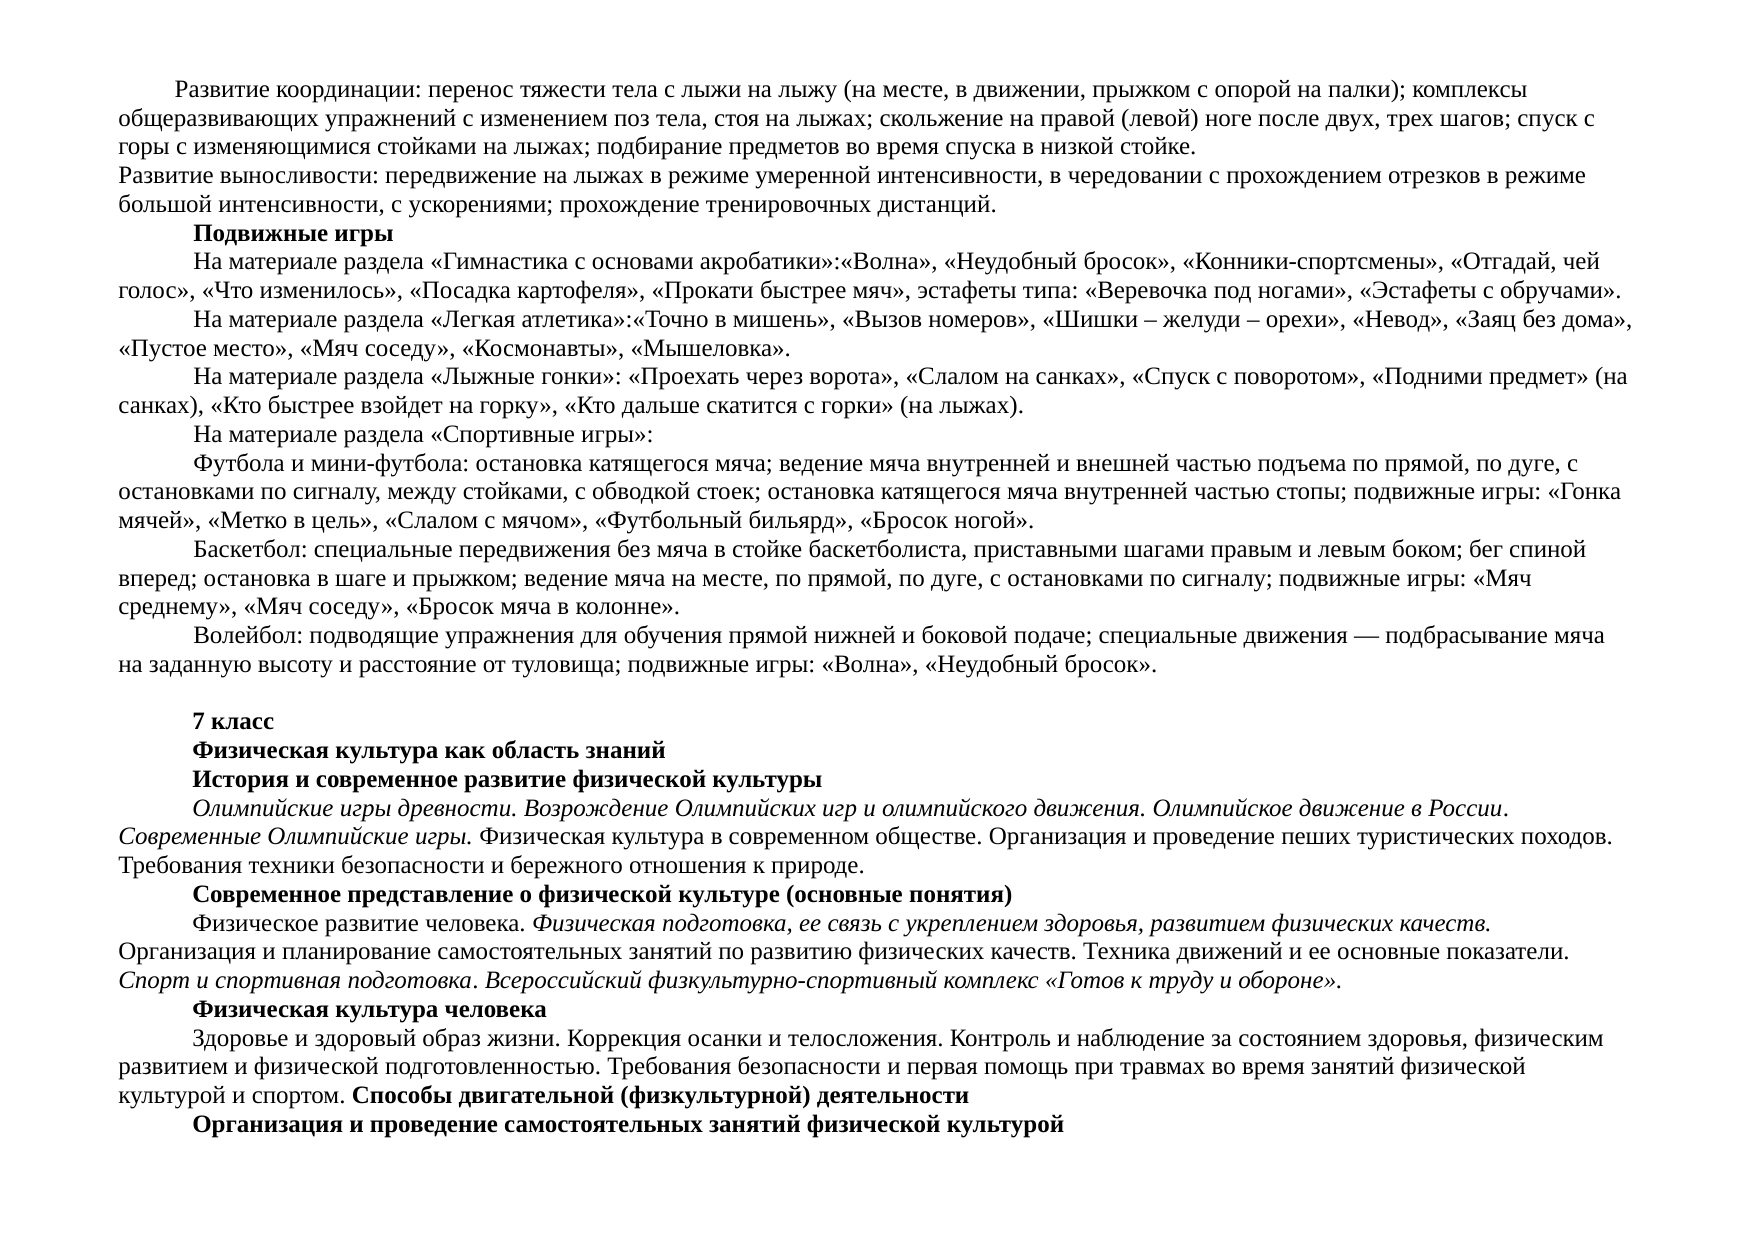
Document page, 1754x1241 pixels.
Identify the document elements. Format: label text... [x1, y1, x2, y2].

text На материале раздела «Гимнастика с основами акробатики»:«Волна», «Неудобный бросок», «Конники-спортсмены», «Отгадай, чей голос», «Что изменилось», «Посадка картофеля», «Прокати быстрее мяч», эстафеты типа: «Веревочка под ногами», «Эстафеты с обручами». [118, 246, 1636, 304]
text На материале раздела «Спортивные игры»: [118, 419, 1636, 448]
text Здоровье и здоровый образ жизни. Коррекция осанки и телосложения. Контроль и наблюдение за состоянием здоровья, физическим развитием и физической подготовленностью. Требования безопасности и первая помощь при травмах во время занятий физической культурой и спортом. Способы двигательной (физкультурной) деятельности [118, 1023, 1636, 1109]
text Баскетбол: специальные передвижения без мяча в стойке баскетболиста, приставными шагами правым и левым боком; бег спиной вперед; остановка в шаге и прыжком; ведение мяча на месте, по прямой, по дуге, с остановками по сигналу; подвижные игры: «Мяч среднему», «Мяч соседу», «Бросок мяча в колонне». [118, 534, 1636, 620]
text Современное представление о физической культуре (основные понятия) [118, 879, 1636, 908]
text Олимпийские игры древности. Возрождение Олимпийских игр и олимпийского движения. Олимпийское движение в России. Современные Олимпийские игры. Физическая культура в современном обществе. Организация и проведение пеших туристических походов. Требования техники безопасности и бережного отношения к природе. [118, 793, 1636, 879]
text Развитие выносливости: передвижение на лыжах в режиме умеренной интенсивности, в чередовании с прохождением отрезков в режиме большой интенсивности, с ускорениями; прохождение тренировочных дистанций. [118, 160, 1636, 218]
text На материале раздела «Лыжные гонки»: «Проехать через ворота», «Слалом на санках», «Спуск с поворотом», «Подними предмет» (на санках), «Кто быстрее взойдет на горку», «Кто дальше скатится с горки» (на лыжах). [118, 361, 1636, 419]
text Футбола и мини-футбола: остановка катящегося мяча; ведение мяча внутренней и внешней частью подъема по прямой, по дуге, с остановками по сигналу, между стойками, с обводкой стоек; остановка катящегося мяча внутренней частью стопы; подвижные игры: «Гонка мячей», «Метко в цель», «Слалом с мячом», «Футбольный бильярд», «Бросок ногой». [118, 448, 1636, 534]
text Организация и проведение самостоятельных занятий физической культурой [118, 1109, 1636, 1138]
text 7 класс [118, 706, 1636, 735]
text Физическая культура человека [192, 994, 1636, 1023]
text Подвижные игры [118, 218, 1636, 246]
text Физическое развитие человека. Физическая подготовка, ее связь с укреплением здоровья, развитием физических качеств. Организация и планирование самостоятельных занятий по развитию физических качеств. Техника движений и ее основные показатели. Спорт и спортивная подготовка. Всероссийский физкультурно-спортивный комплекс «Готов к труду и обороне». [118, 908, 1636, 994]
text Развитие координации: перенос тяжести тела с лыжи на лыжу (на месте, в движении, прыжком с опорой на палки); комплексы общеразвивающих упражнений с изменением поз тела, стоя на лыжах; скольжение на правой (левой) ноге после двух, трех шагов; спуск с горы с изменяющимися стойками на лыжах; подбирание предметов во время спуска в низкой стойке. [118, 74, 1636, 160]
text История и современное развитие физической культуры [192, 764, 1636, 793]
text На материале раздела «Легкая атлетика»:«Точно в мишень», «Вызов номеров», «Шишки – желуди – орехи», «Невод», «Заяц без дома», «Пустое место», «Мяч соседу», «Космонавты», «Мышеловка». [118, 304, 1636, 361]
text Физическая культура как область знаний [192, 735, 1636, 764]
text Волейбол: подводящие упражнения для обучения прямой нижней и боковой подаче; специальные движения — подбрасывание мяча на заданную высоту и расстояние от туловища; подвижные игры: «Волна», «Неудобный бросок». [118, 620, 1636, 678]
